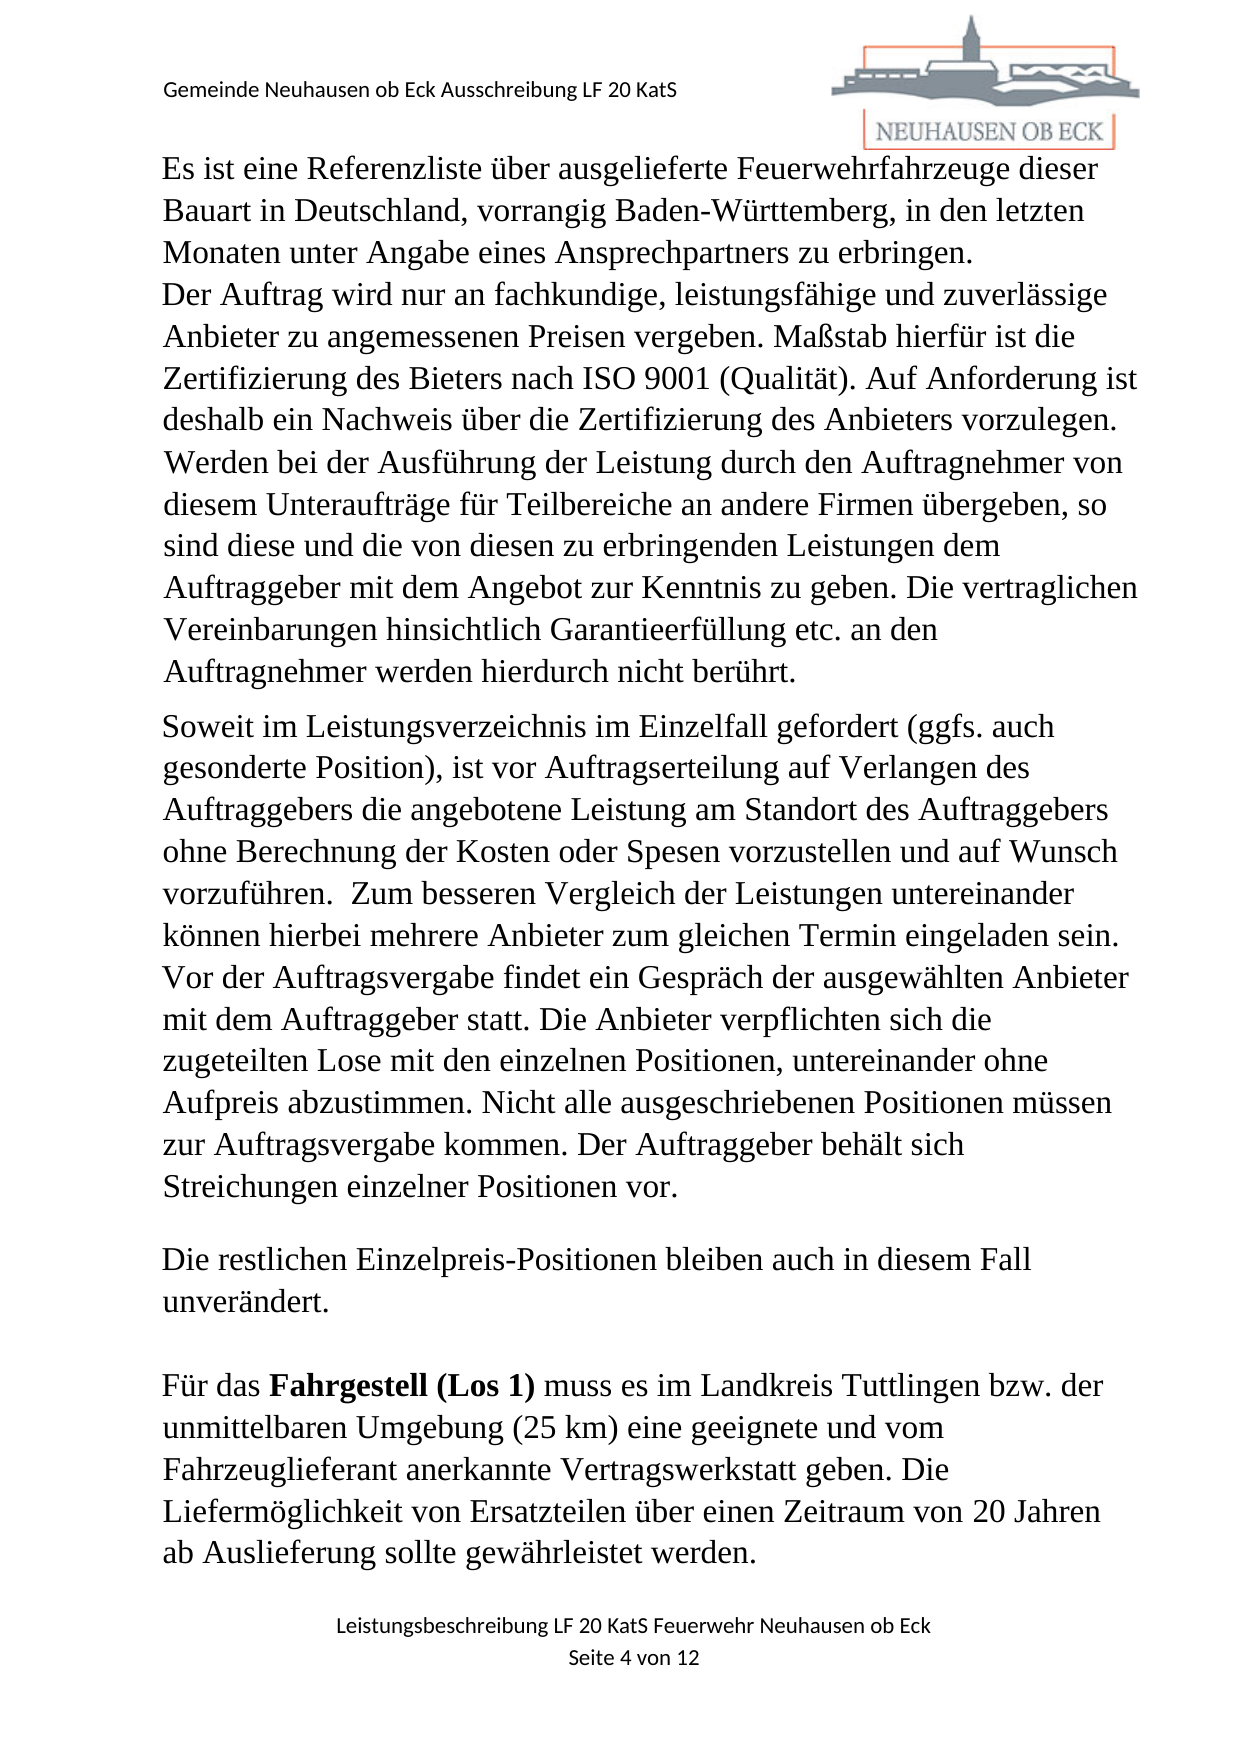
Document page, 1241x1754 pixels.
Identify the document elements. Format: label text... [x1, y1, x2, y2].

text Werden bei der Ausführung der Leistung durch den Auftragnehmer von diesem Unteraufträge für Teilbereiche an andere Firmen übergeben, so sind diese und die von diesen zu erbringenden Leistungen dem Auftraggeber mit dem Angebot zur Kenntnis zu geben. Die vertraglichen Vereinbarungen hinsichtlich Garantieerfüllung etc. an den Auftragnehmer werden hierdurch nicht berührt. [88, 442, 1139, 689]
picture [831, 14, 1140, 150]
text Soweit im Leistungsverzeichnis im Einzelfall gefordert (ggfs. auch gesonderte Position), ist vor Auftragserteilung auf Verlangen des Auftraggebers die angebotene Leistung am Standort des Auftraggebers ohne Berechnung der Kosten oder Spesen vorzustellen und auf Wunsch vorzuführen. Zum besseren Vergleich der Leistungen untereinander können hierbei mehrere Anbieter zum gleichen Termin eingeladen sein. [161, 706, 1139, 953]
text Für das Fahrgestell (Los 1) muss es im Landkreis Tuttlingen bzw. der unmittelbaren Umgebung (25 km) eine geeignete und vom Fahrzeuglieferant anerkannte Vertragswerkstatt geben. Die Liefermöglichkeit von Ersatzteilen über einen Zeitraum von 20 Jahren ab Auslieferung sollte gewährleistet werden. [161, 1366, 1139, 1571]
text Vor der Auftragsvergabe findet ein Gespräch der ausgewählten Anbieter mit dem Auftraggeber statt. Die Anbieter verpflichten sich die zugeteilten Lose mit den einzelnen Positionen, untereinander ohne Aufpreis abzustimmen. Nicht alle ausgeschriebenen Positionen müssen zur Auftragsvergabe kommen. Der Auftraggeber behält sich Streichungen einzelner Positionen vor. [161, 957, 1139, 1204]
text Die restlichen Einzelpreis-Positionen bleiben auch in diesem Fall unverändert. [161, 1239, 1139, 1319]
text Es ist eine Referenzliste über ausgelieferte Feuerwehrfahrzeuge dieser Bauart in Deutschland, vorrangig Baden-Württemberg, in den letzten Monaten unter Angabe eines Ansprechpartners zu erbringen. [161, 148, 1139, 270]
text Der Auftrag wird nur an fachkundige, leistungsfähige und zuverlässige Anbieter zu angemessenen Preisen vergeben. Maßstab hierfür ist die Zertifizierung des Bieters nach ISO 9001 (Qualität). Auf Anforderung ist deshalb ein Nachweis über die Zertifizierung des Anbieters vorzulegen. [161, 274, 1139, 438]
